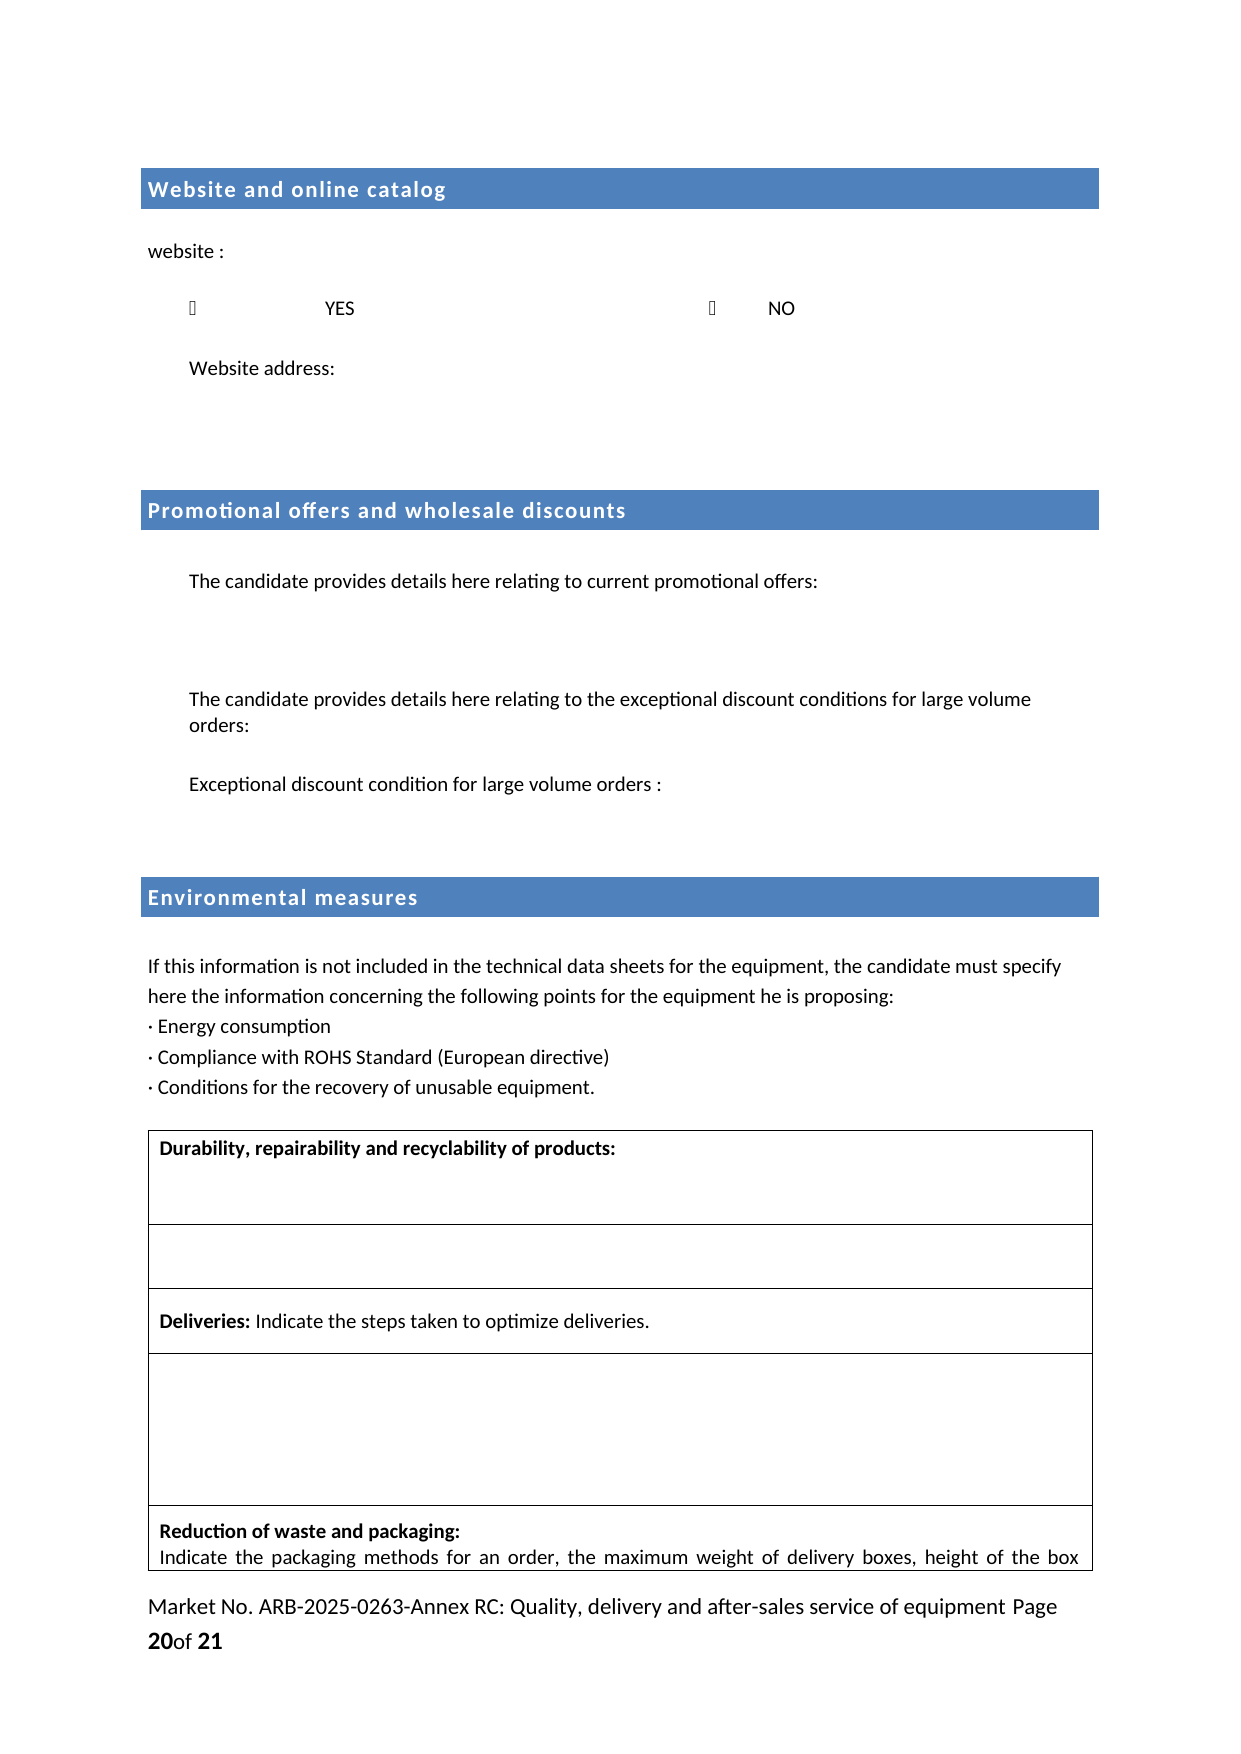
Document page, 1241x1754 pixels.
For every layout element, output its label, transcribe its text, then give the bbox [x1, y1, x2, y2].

text · Compliance with ROHS Standard (European directive) [148, 1044, 1093, 1069]
table_cell [149, 1225, 1092, 1288]
subtitle Promotional offers and wholesale discounts [148, 496, 1093, 524]
list YES NO [189, 296, 1093, 321]
list Website address: [189, 355, 1093, 380]
text If this information is not included in the technical data sheets for the equipment, the candidate must specify here the information concerning the following points for the equipment he is proposing: [148, 953, 1093, 1009]
subtitle Environmental measures [148, 883, 1093, 911]
list The candidate provides details here relating to current promotional offers: [189, 568, 1093, 594]
text · Conditions for the recovery of unusable equipment. [148, 1074, 1093, 1100]
list Exceptional discount condition for large volume orders : [189, 771, 1093, 797]
text · Energy consumption [148, 1014, 1093, 1039]
subtitle Website and online catalog [148, 175, 1093, 203]
text website : [148, 238, 1093, 264]
table_cell Deliveries: Indicate the steps taken to optimize deliveries. [149, 1289, 1092, 1352]
table_cell [149, 1354, 1092, 1505]
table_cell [149, 1506, 1092, 1569]
table_header Durability, repairability and recyclability of products: [149, 1131, 1092, 1224]
list The candidate provides details here relating to the exceptional discount conditions for large volume orders: [189, 687, 1093, 737]
